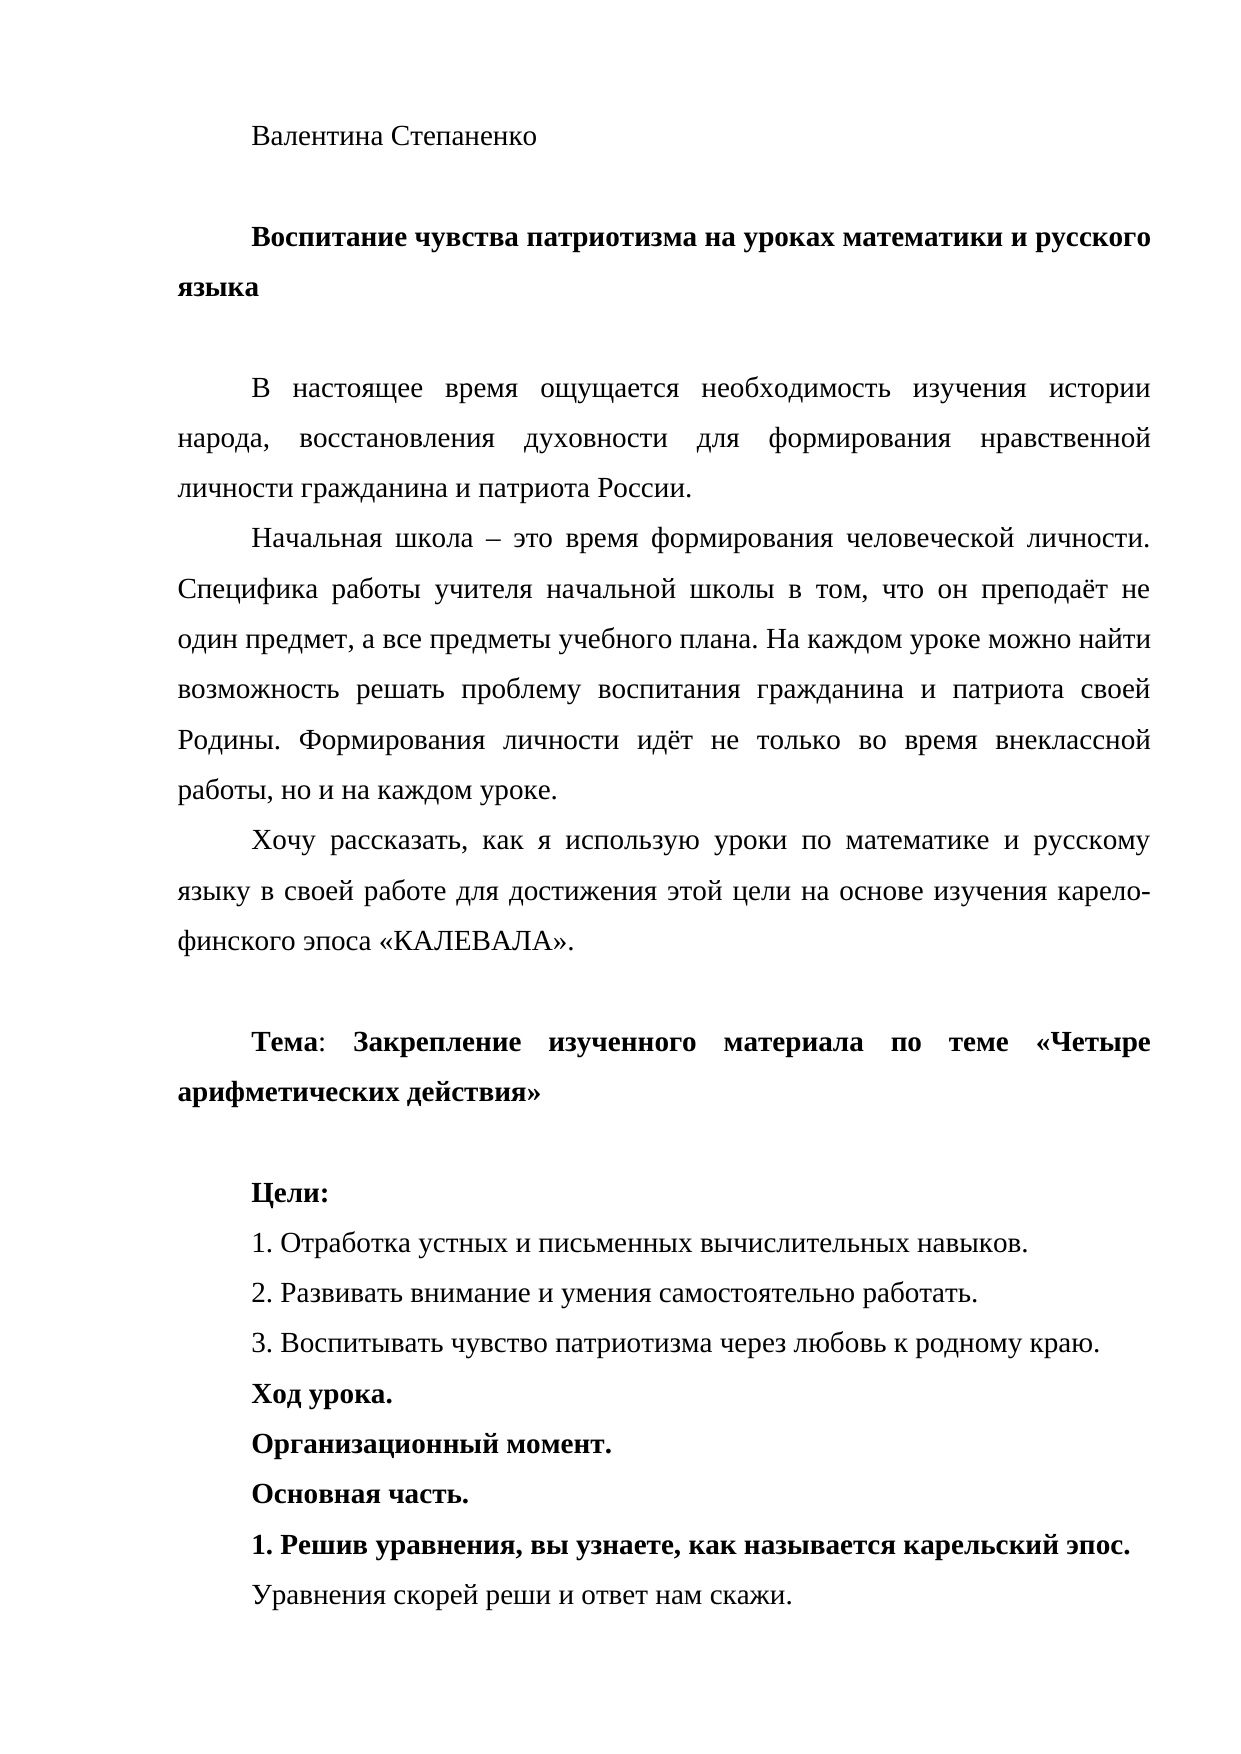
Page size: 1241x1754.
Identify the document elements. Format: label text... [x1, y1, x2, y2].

text Ход урока. [177, 1376, 1152, 1409]
text Воспитание чувства патриотизма на уроках математики и русского языка [177, 219, 1152, 303]
text Основная часть. [177, 1477, 1152, 1510]
text 3. Воспитывать чувство патриотизма через любовь к родному краю. [177, 1326, 1152, 1359]
text Хочу рассказать, как я использую уроки по математике и русскому языку в своей работе для достижения этой цели на основе изучения карело-финского эпоса «КАЛЕВАЛА». [177, 822, 1152, 957]
text 2. Развивать внимание и умения самостоятельно работать. [177, 1275, 1152, 1309]
text Цели: [177, 1175, 1152, 1208]
text Валентина Степаненко [177, 118, 1152, 152]
text В настоящее время ощущается необходимость изучения истории народа, восстановления духовности для формирования нравственной личности гражданина и патриота России. [177, 370, 1152, 504]
text Организационный момент. [177, 1426, 1152, 1460]
text 1. Отработка устных и письменных вычислительных навыков. [177, 1225, 1152, 1258]
text Начальная школа – это время формирования человеческой личности. Специфика работы учителя начальной школы в том, что он преподаёт не один предмет, а все предметы учебного плана. На каждом уроке можно найти возможность решать проблему воспитания гражданина и патриота своей Родины. Формирования личности идёт не только во время внеклассной работы, но и на каждом уроке. [177, 521, 1152, 806]
text Уравнения скорей реши и ответ нам скажи. [177, 1577, 1152, 1611]
text Тема: Закрепление изученного материала по теме «Четыре арифметических действия» [177, 1024, 1152, 1108]
text 1. Решив уравнения, вы узнаете, как называется карельский эпос. [177, 1527, 1152, 1560]
